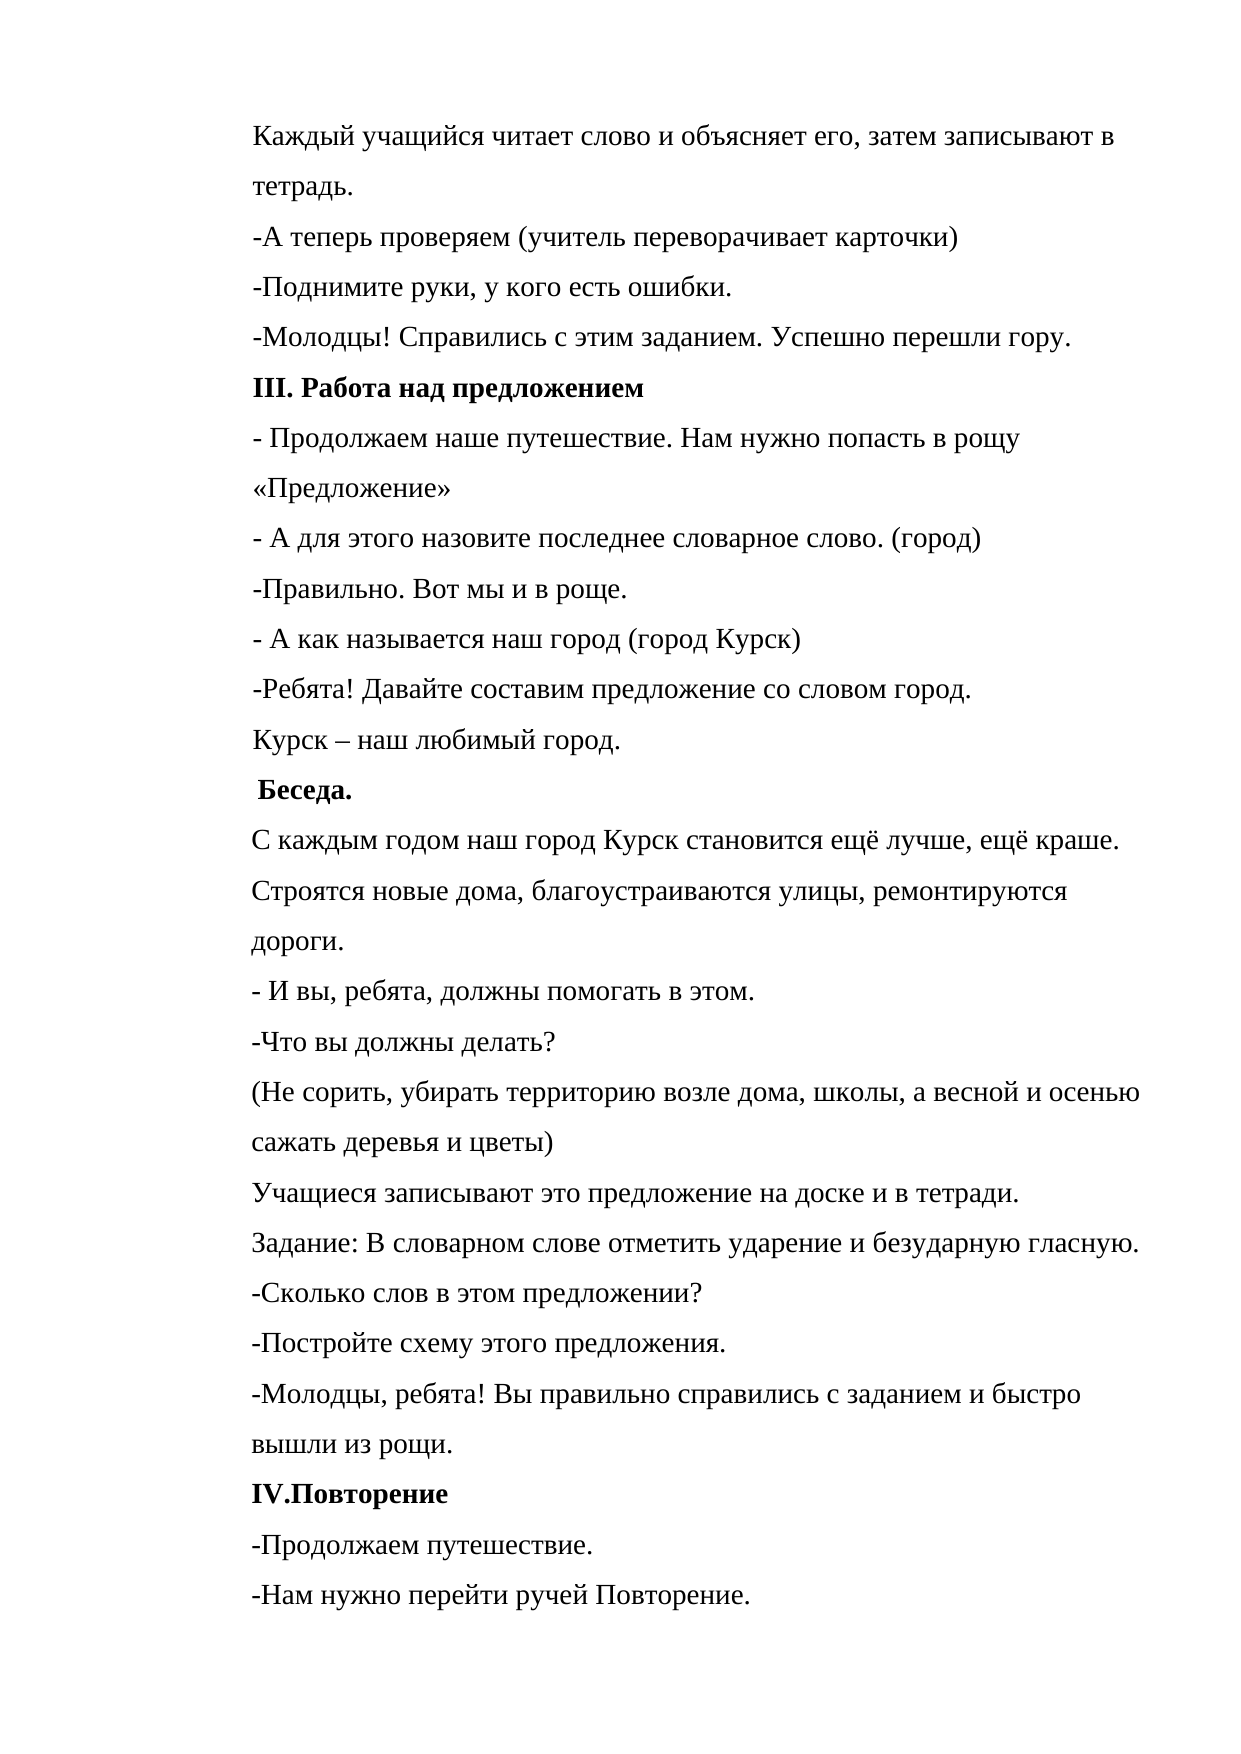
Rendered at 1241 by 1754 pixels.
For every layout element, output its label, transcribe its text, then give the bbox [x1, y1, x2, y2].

text Задание: В словарном слове отметить ударение и безударную гласную. [177, 1225, 1152, 1258]
list III. Работа над предложением [252, 370, 1152, 403]
text -Постройте схему этого предложения. [177, 1326, 1152, 1359]
list -Правильно. Вот мы и в роще. [252, 571, 1152, 604]
text IV.Повторение [177, 1477, 1152, 1510]
text дороги. [177, 923, 1152, 957]
text -Сколько слов в этом предложении? [177, 1275, 1152, 1309]
list - Продолжаем наше путешествие. Нам нужно попасть в рощу «Предложение» [252, 420, 1152, 504]
text Беседа. [177, 772, 1152, 806]
text Строятся новые дома, благоустраиваются улицы, ремонтируются [177, 873, 1152, 906]
list -А теперь проверяем (учитель переворачивает карточки) [252, 219, 1152, 252]
text - И вы, ребята, должны помогать в этом. [177, 973, 1152, 1007]
text -Продолжаем путешествие. [177, 1527, 1152, 1560]
text -Молодцы, ребята! Вы правильно справились с заданием и быстро [177, 1376, 1152, 1409]
list -Молодцы! Справились с этим заданием. Успешно перешли гору. [252, 319, 1152, 353]
text -Нам нужно перейти ручей Повторение. [177, 1577, 1152, 1611]
text -Что вы должны делать? [177, 1024, 1152, 1057]
text сажать деревья и цветы) [177, 1124, 1152, 1158]
list -Поднимите руки, у кого есть ошибки. [252, 269, 1152, 303]
text вышли из рощи. [177, 1426, 1152, 1460]
list - А как называется наш город (город Курск) [252, 621, 1152, 655]
list - А для этого назовите последнее словарное слово. (город) [252, 521, 1152, 554]
list -Ребята! Давайте составим предложение со словом город. [252, 672, 1152, 705]
list Курск – наш любимый город. [252, 722, 1152, 755]
list Каждый учащийся читает слово и объясняет его, затем записывают в тетрадь. [252, 118, 1152, 202]
text Учащиеся записывают это предложение на доске и в тетради. [177, 1175, 1152, 1208]
text (Не сорить, убирать территорию возле дома, школы, а весной и осенью [177, 1074, 1152, 1108]
text С каждым годом наш город Курск становится ещё лучше, ещё краше. [177, 822, 1152, 856]
